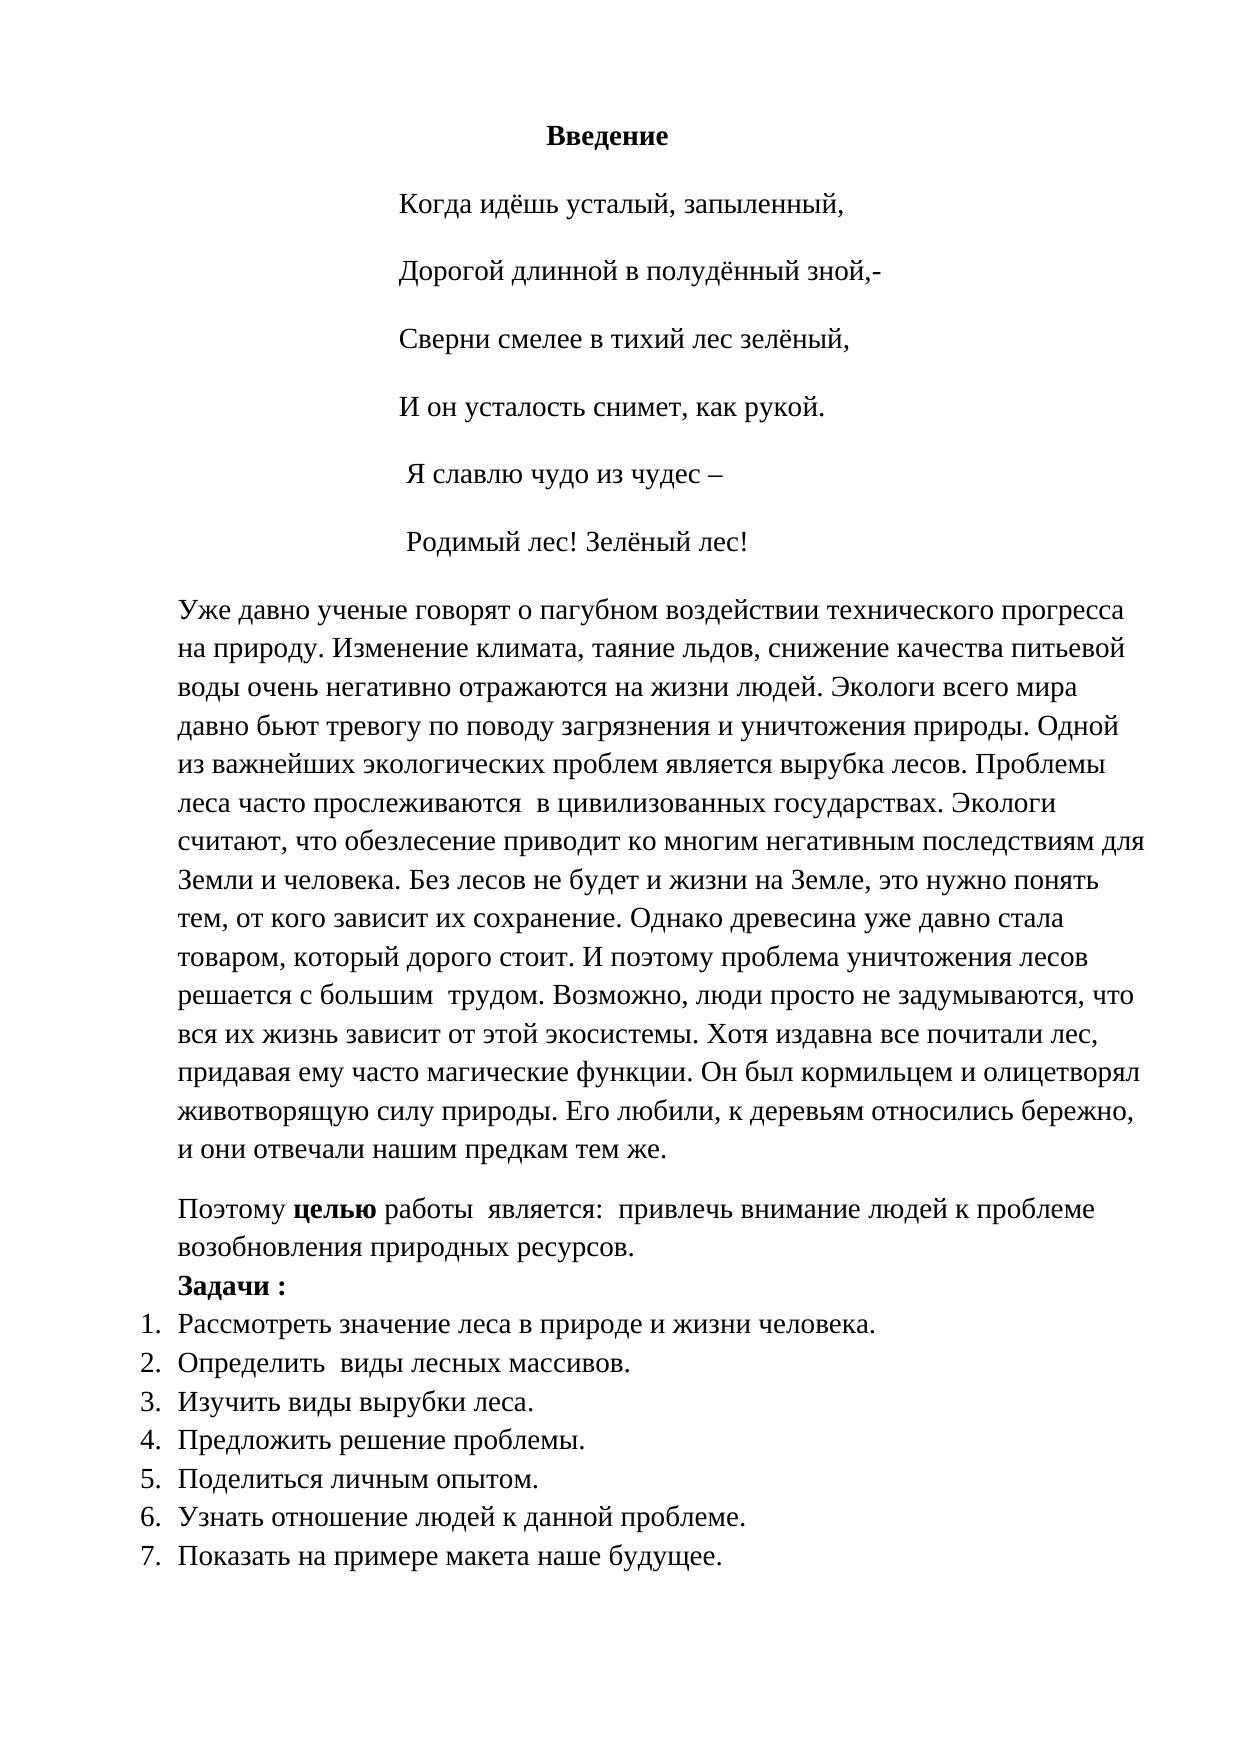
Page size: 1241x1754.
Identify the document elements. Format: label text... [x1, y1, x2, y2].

text Уже давно ученые говорят о пагубном воздействии технического прогресса на природу. Изменение климата, таяние льдов, снижение качества питьевой воды очень негативно отражаются на жизни людей. Экологи всего мира давно бьют тревогу по поводу загрязнения и уничтожения природы. Одной из важнейших экологических проблем является вырубка лесов. Проблемы леса часто прослеживаются в цивилизованных государствах. Экологи считают, что обезлесение приводит ко многим негативным последствиям для Земли и человека. Без лесов не будет и жизни на Земле, это нужно понять тем, от кого зависит их сохранение. Однако древесина уже давно стала товаром, который дорого стоит. И поэтому проблема уничтожения лесов решается с большим трудом. Возможно, люди просто не задумываются, что вся их жизнь зависит от этой экосистемы. Хотя издавна все почитали лес, придавая ему часто магические функции. Он был кормильцем и олицетворял животворящую силу природы. Его любили, к деревьям относились бережно, и они отвечали нашим предкам тем же. [177, 592, 1152, 1165]
list Определить виды лесных массивов. [140, 1345, 1152, 1379]
text Введение [472, 118, 1152, 152]
text И он усталость снимет, как рукой. [325, 389, 1152, 422]
list Задачи : [177, 1268, 1152, 1302]
list Изучить виды вырубки леса. [140, 1384, 1152, 1417]
list Рассмотреть значение леса в природе и жизни человека. [140, 1307, 1152, 1340]
list Предложить решение проблемы. [140, 1422, 1152, 1456]
text Родимый лес! Зелёный лес! [325, 524, 1152, 558]
text Я славлю чудо из чудес – [325, 457, 1152, 490]
list Узнать отношение людей к данной проблеме. [140, 1499, 1152, 1533]
list Поделиться личным опытом. [140, 1461, 1152, 1494]
text Дорогой длинной в полудённый зной,- [325, 253, 1152, 287]
list Показать на примере макета наше будущее. [140, 1538, 1152, 1571]
text Поэтому целью работы является: привлечь внимание людей к проблеме возобновления природных ресурсов. [177, 1191, 1152, 1263]
text Сверни смелее в тихий лес зелёный, [177, 321, 1152, 355]
text Когда идёшь усталый, запыленный, [325, 186, 1152, 219]
